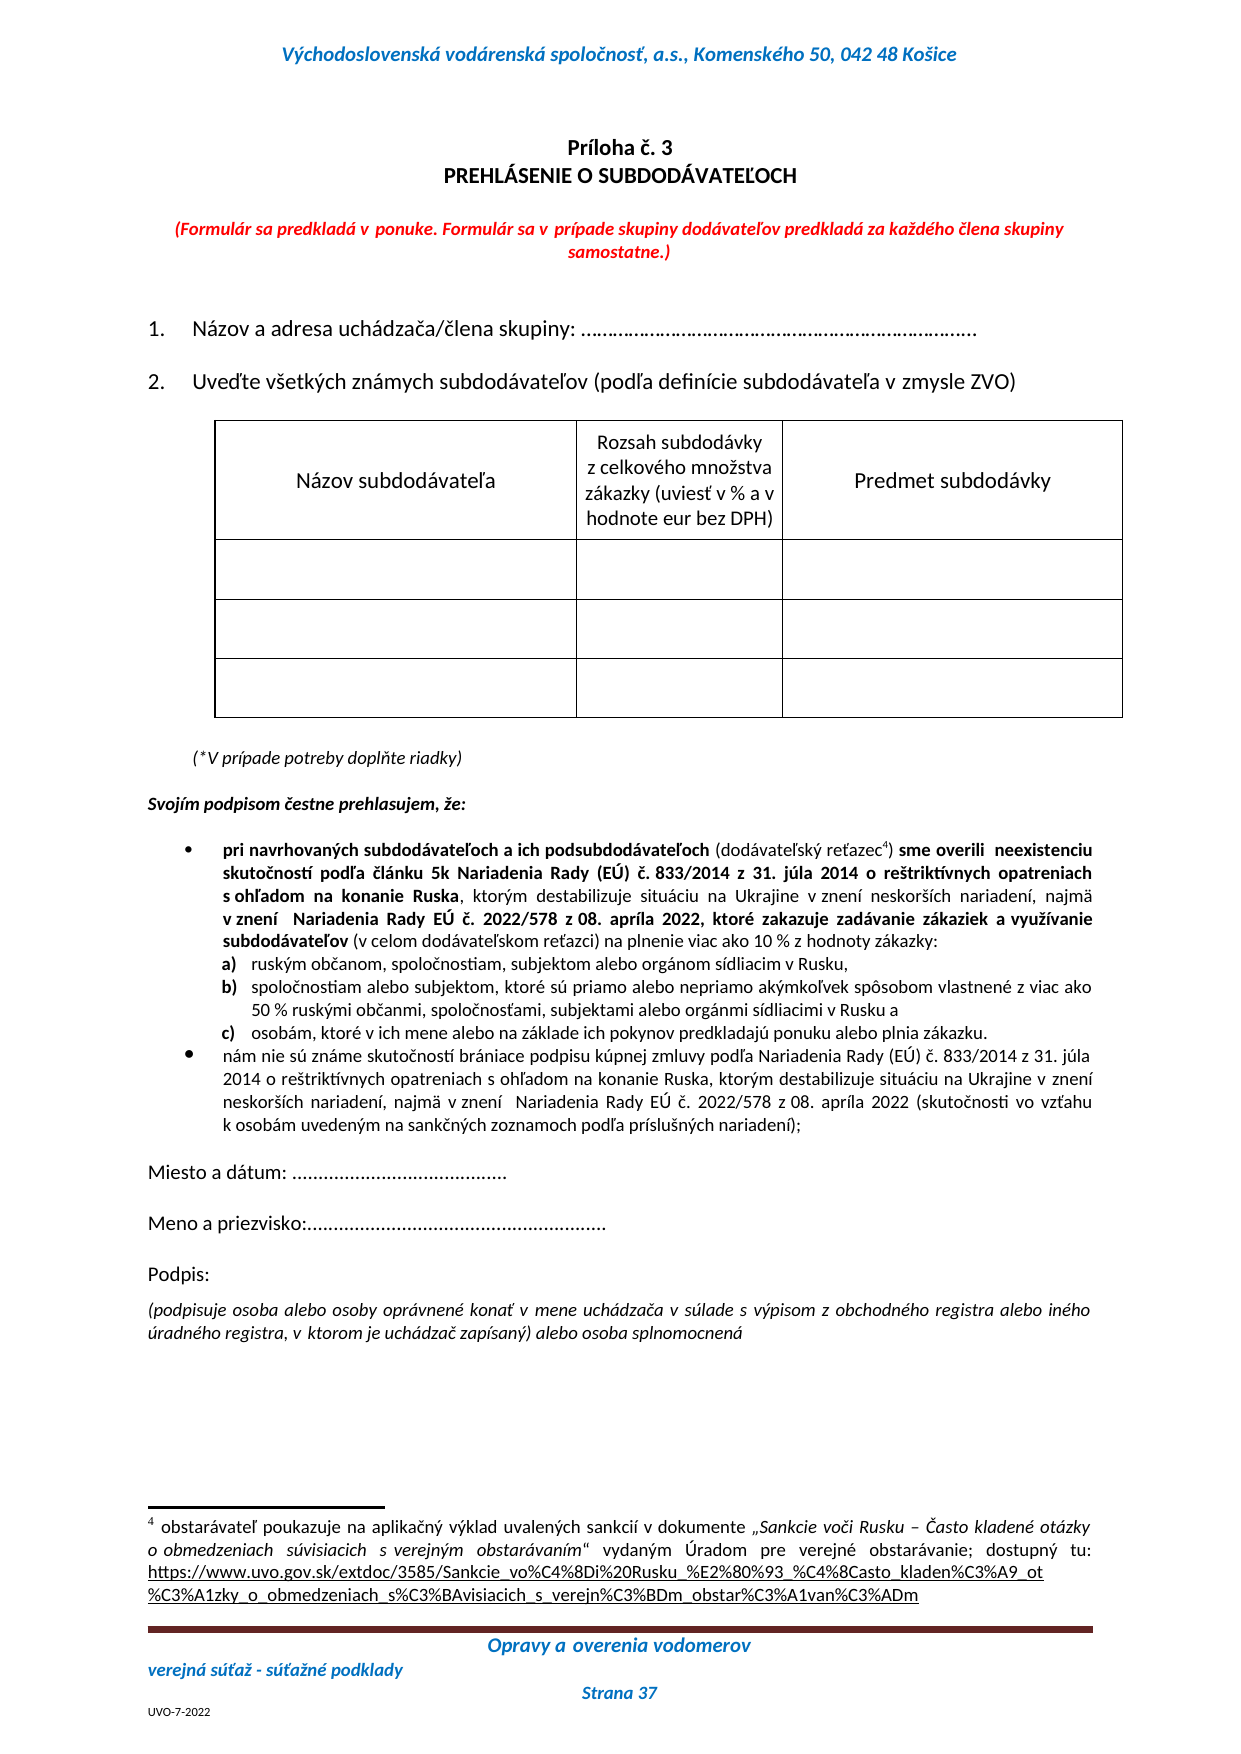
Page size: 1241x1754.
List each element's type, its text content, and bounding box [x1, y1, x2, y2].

text Podpis: [148, 1261, 1093, 1286]
table_cell [577, 540, 782, 598]
table_header Predmet subdodávky [783, 421, 1122, 539]
table_cell [216, 600, 576, 658]
list spoločnostiam alebo subjektom, ktoré sú priamo alebo nepriamo akýmkoľvek spôsobom vlastnené z viac ako 50 % ruskými občanmi, spoločnosťami, subjektami alebo orgánmi sídliacimi v Rusku a [221, 976, 1093, 1021]
list pri navrhovaných subdodávateľoch a ich podsubdodávateľoch (dodávateľský reťazec) sme overili neexistenciu skutočností podľa článku 5k Nariadenia Rady (EÚ) č. 833/2014 z 31. júla 2014 o reštriktívnych opatreniach s ohľadom na konanie Ruska, ktorým destabilizuje situáciu na Ukrajine v znení neskorších nariadení, najmä v znení Nariadenia Rady EÚ č. 2022/578 z 08. apríla 2022, ktoré zakazuje zadávanie zákaziek a využívanie subdodávateľov (v celom dodávateľskom reťazci) na plnenie viac ako 10 % z hodnoty zákazky: [185, 838, 1093, 953]
list osobám, ktoré v ich mene alebo na základe ich pokynov predkladajú ponuku alebo plnia zákazku. [221, 1021, 1093, 1044]
table_cell [783, 540, 1122, 598]
list Uveďte všetkých známych subdodávateľov (podľa definície subdodávateľa v zmysle ZVO) [148, 367, 1093, 395]
table_header Rozsah subdodávky z celkového množstva zákazky (uviesť v % a v hodnote eur bez DPH) [577, 421, 782, 539]
table_cell [216, 659, 576, 717]
table_cell [783, 659, 1122, 717]
list nám nie sú známe skutočností brániace podpisu kúpnej zmluvy podľa Nariadenia Rady (EÚ) č. 833/2014 z 31. júla 2014 o reštriktívnych opatreniach s ohľadom na konanie Ruska, ktorým destabilizuje situáciu na Ukrajine v znení neskorších nariadení, najmä v znení Nariadenia Rady EÚ č. 2022/578 z 08. apríla 2022 (skutočnosti vo vzťahu k osobám uvedeným na sankčných zoznamoch podľa príslušných nariadení); [185, 1044, 1093, 1136]
text Svojím podpisom čestne prehlasujem, že: [148, 792, 1093, 815]
text Miesto a dátum: ......................................... [148, 1159, 1093, 1184]
text (podpisuje osoba alebo osoby oprávnené konať v mene uchádzača v súlade s výpisom z obchodného registra alebo iného úradného registra, v ktorom je uchádzač zapísaný) alebo osoba splnomocnená [148, 1299, 1093, 1344]
text (Formulár sa predkladá v ponuke. Formulár sa v prípade skupiny dodávateľov predkladá za každého člena skupiny samostatne.) [148, 217, 1093, 263]
list ruským občanom, spoločnostiam, subjektom alebo orgánom sídliacim v Rusku, [221, 953, 1093, 976]
list Názov a adresa uchádzača/člena skupiny: ………………………………………………………………... [148, 314, 1093, 342]
text Príloha č. 3 [148, 133, 1093, 161]
table_header Názov subdodávateľa [216, 421, 576, 539]
table_cell [577, 600, 782, 658]
table_cell [577, 659, 782, 717]
table_cell [216, 540, 576, 598]
table_cell [783, 600, 1122, 658]
text Prehlásenie o subdodávateľoch [148, 161, 1093, 189]
text Meno a priezvisko:......................................................... [148, 1210, 1093, 1235]
text (*V prípade potreby doplňte riadky) [192, 746, 1093, 769]
